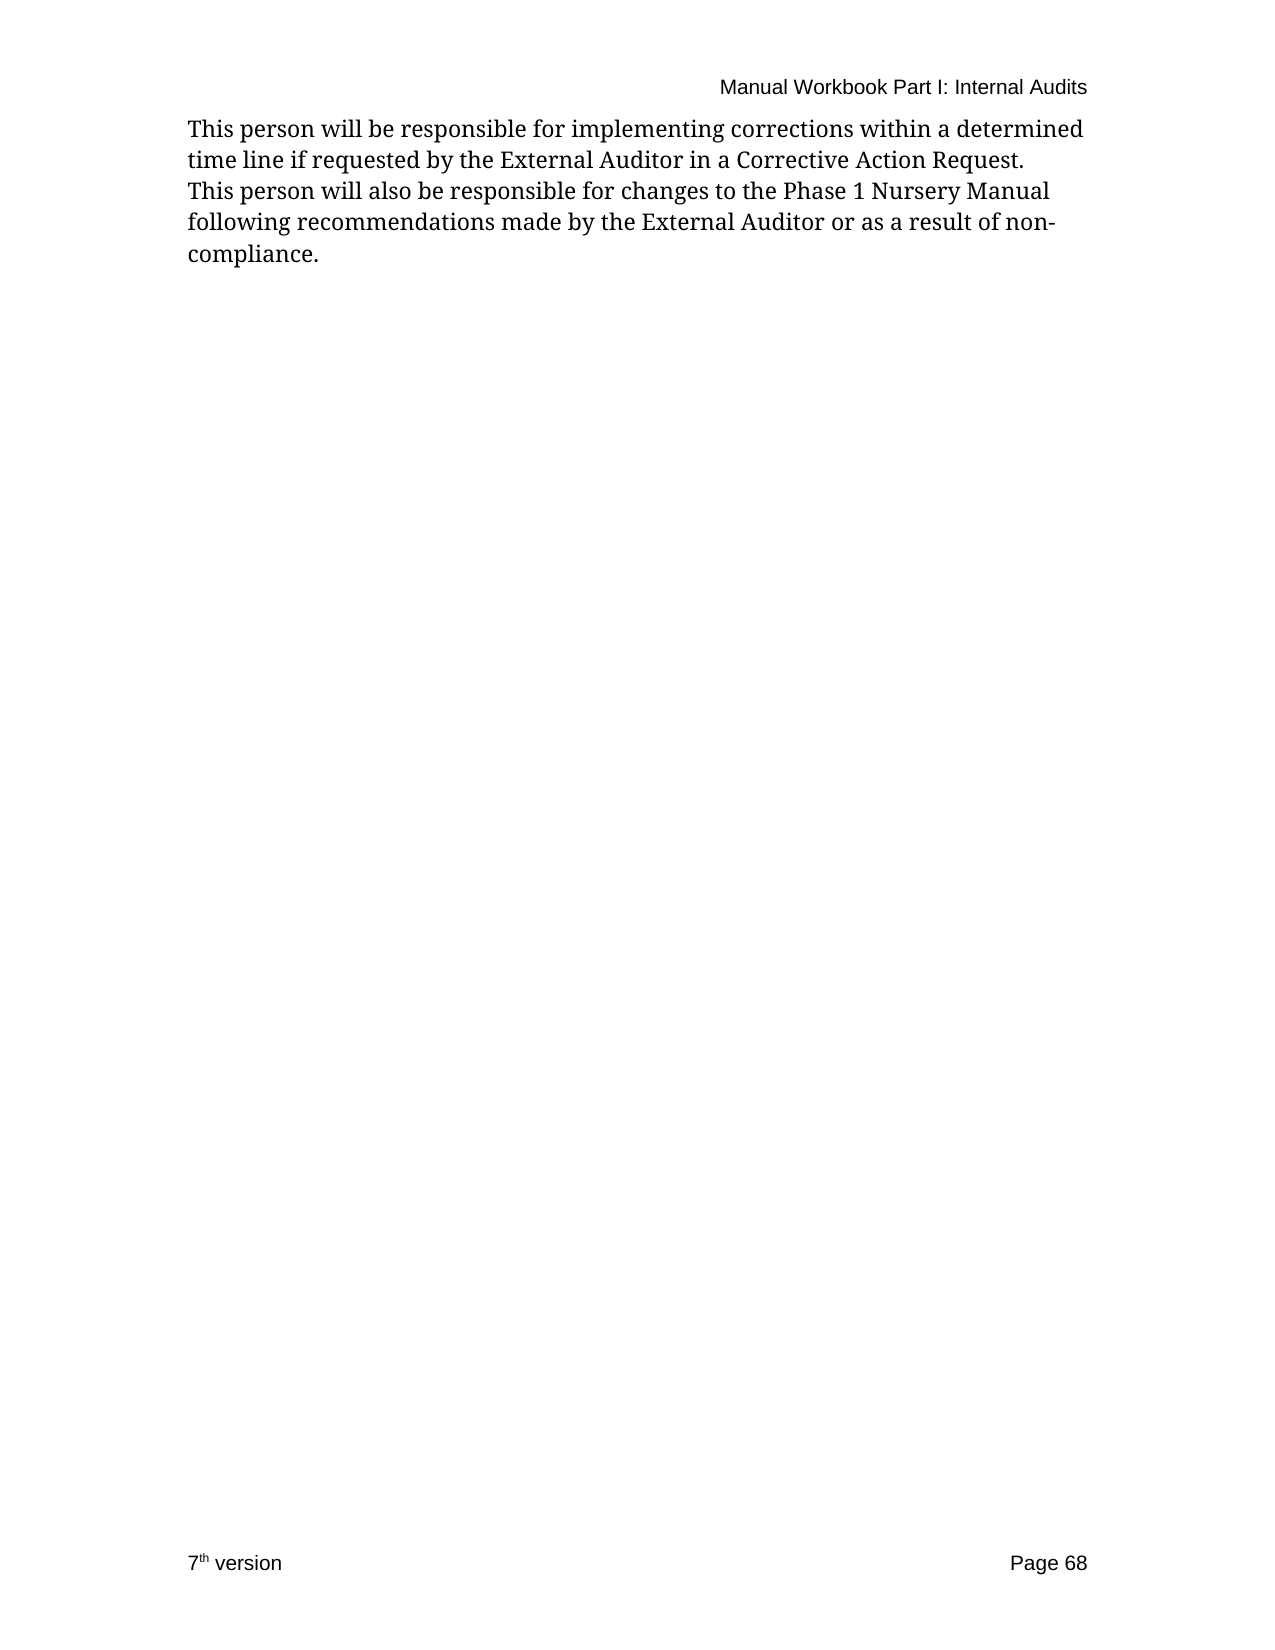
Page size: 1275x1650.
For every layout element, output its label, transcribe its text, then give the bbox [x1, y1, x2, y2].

text This person will be responsible for implementing corrections within a determined time line if requested by the External Auditor in a Corrective Action Request. This person will also be responsible for changes to the Phase 1 Nursery Manual following recommendations made by the External Auditor or as a result of non-compliance. [187, 112, 1087, 269]
